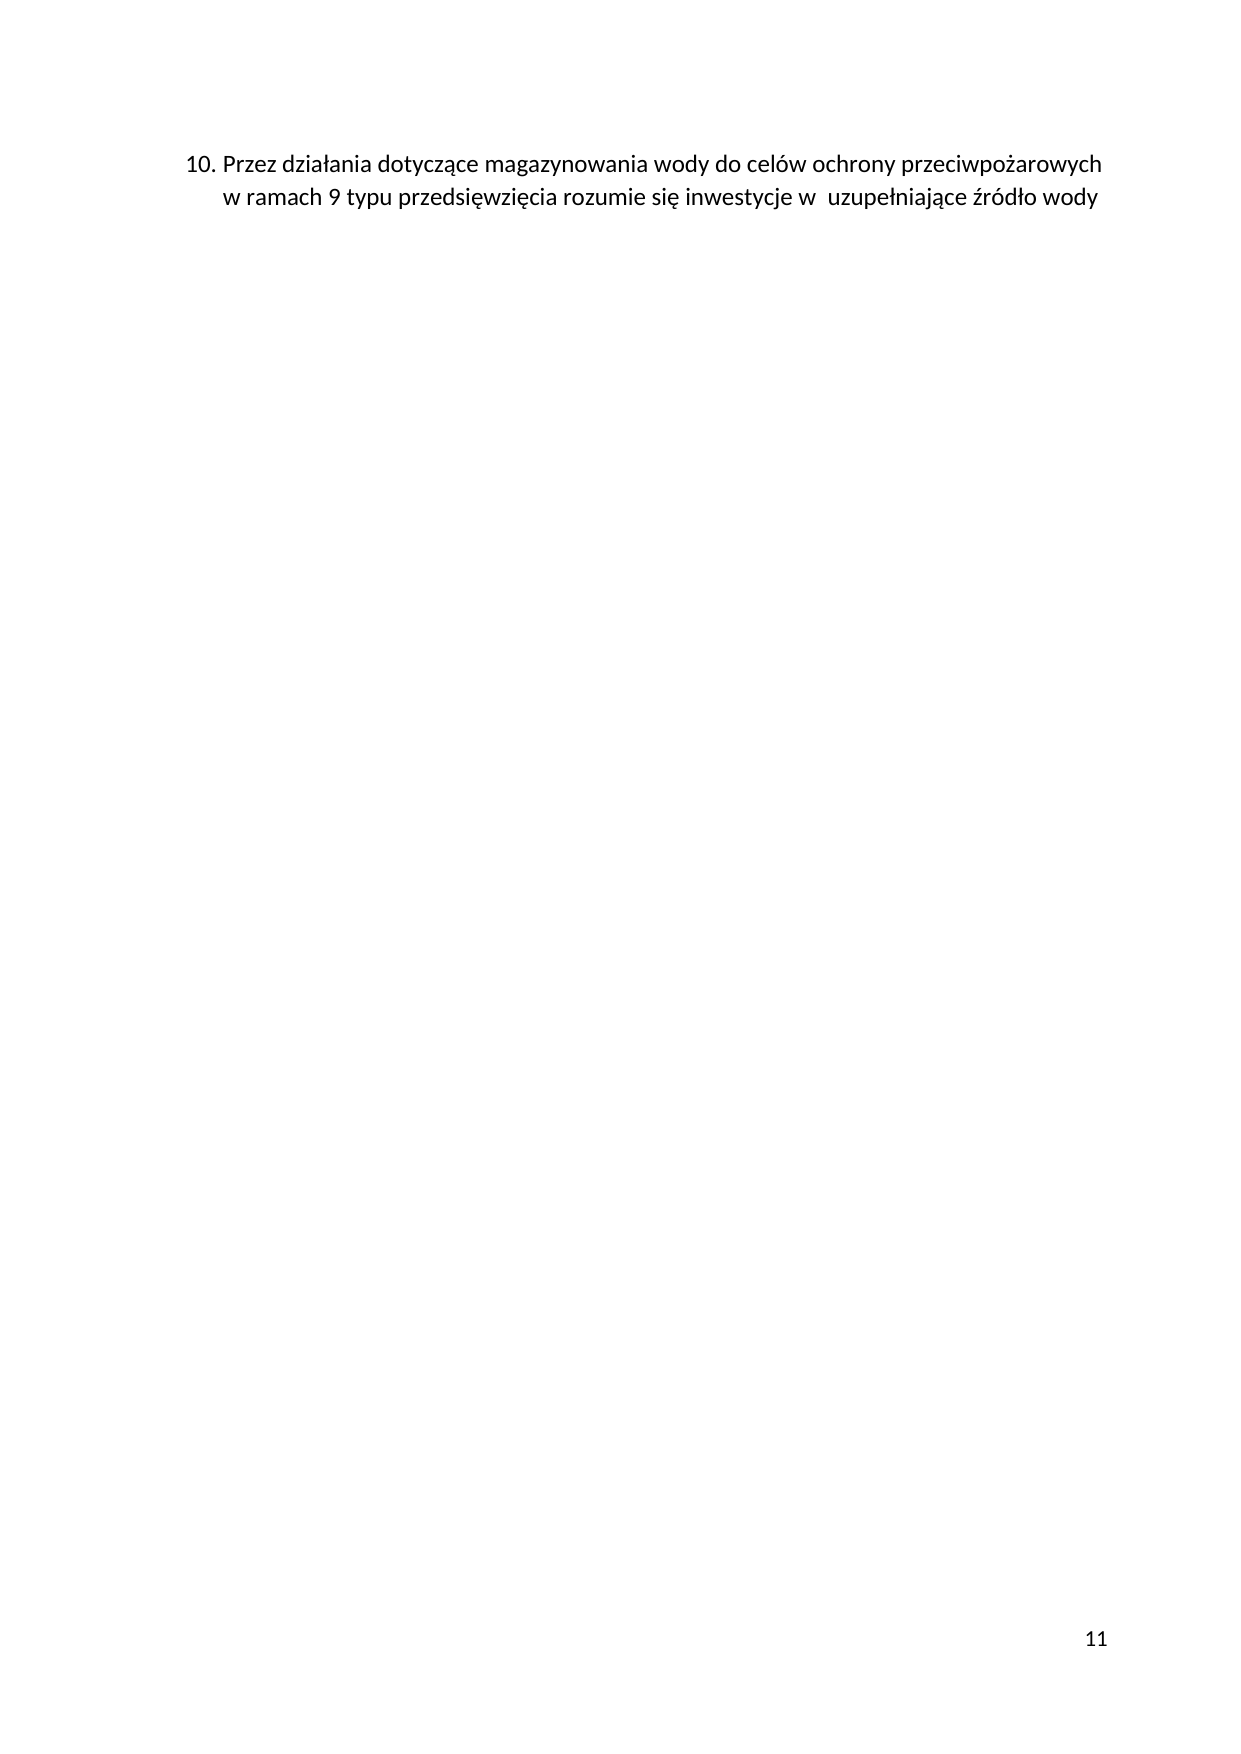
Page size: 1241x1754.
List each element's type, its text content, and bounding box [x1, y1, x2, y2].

list Przez działania dotyczące magazynowania wody do celów ochrony przeciwpożarowych w ramach 9 typu przedsięwzięcia rozumie się inwestycje w uzupełniające źródło wody [185, 148, 1107, 211]
